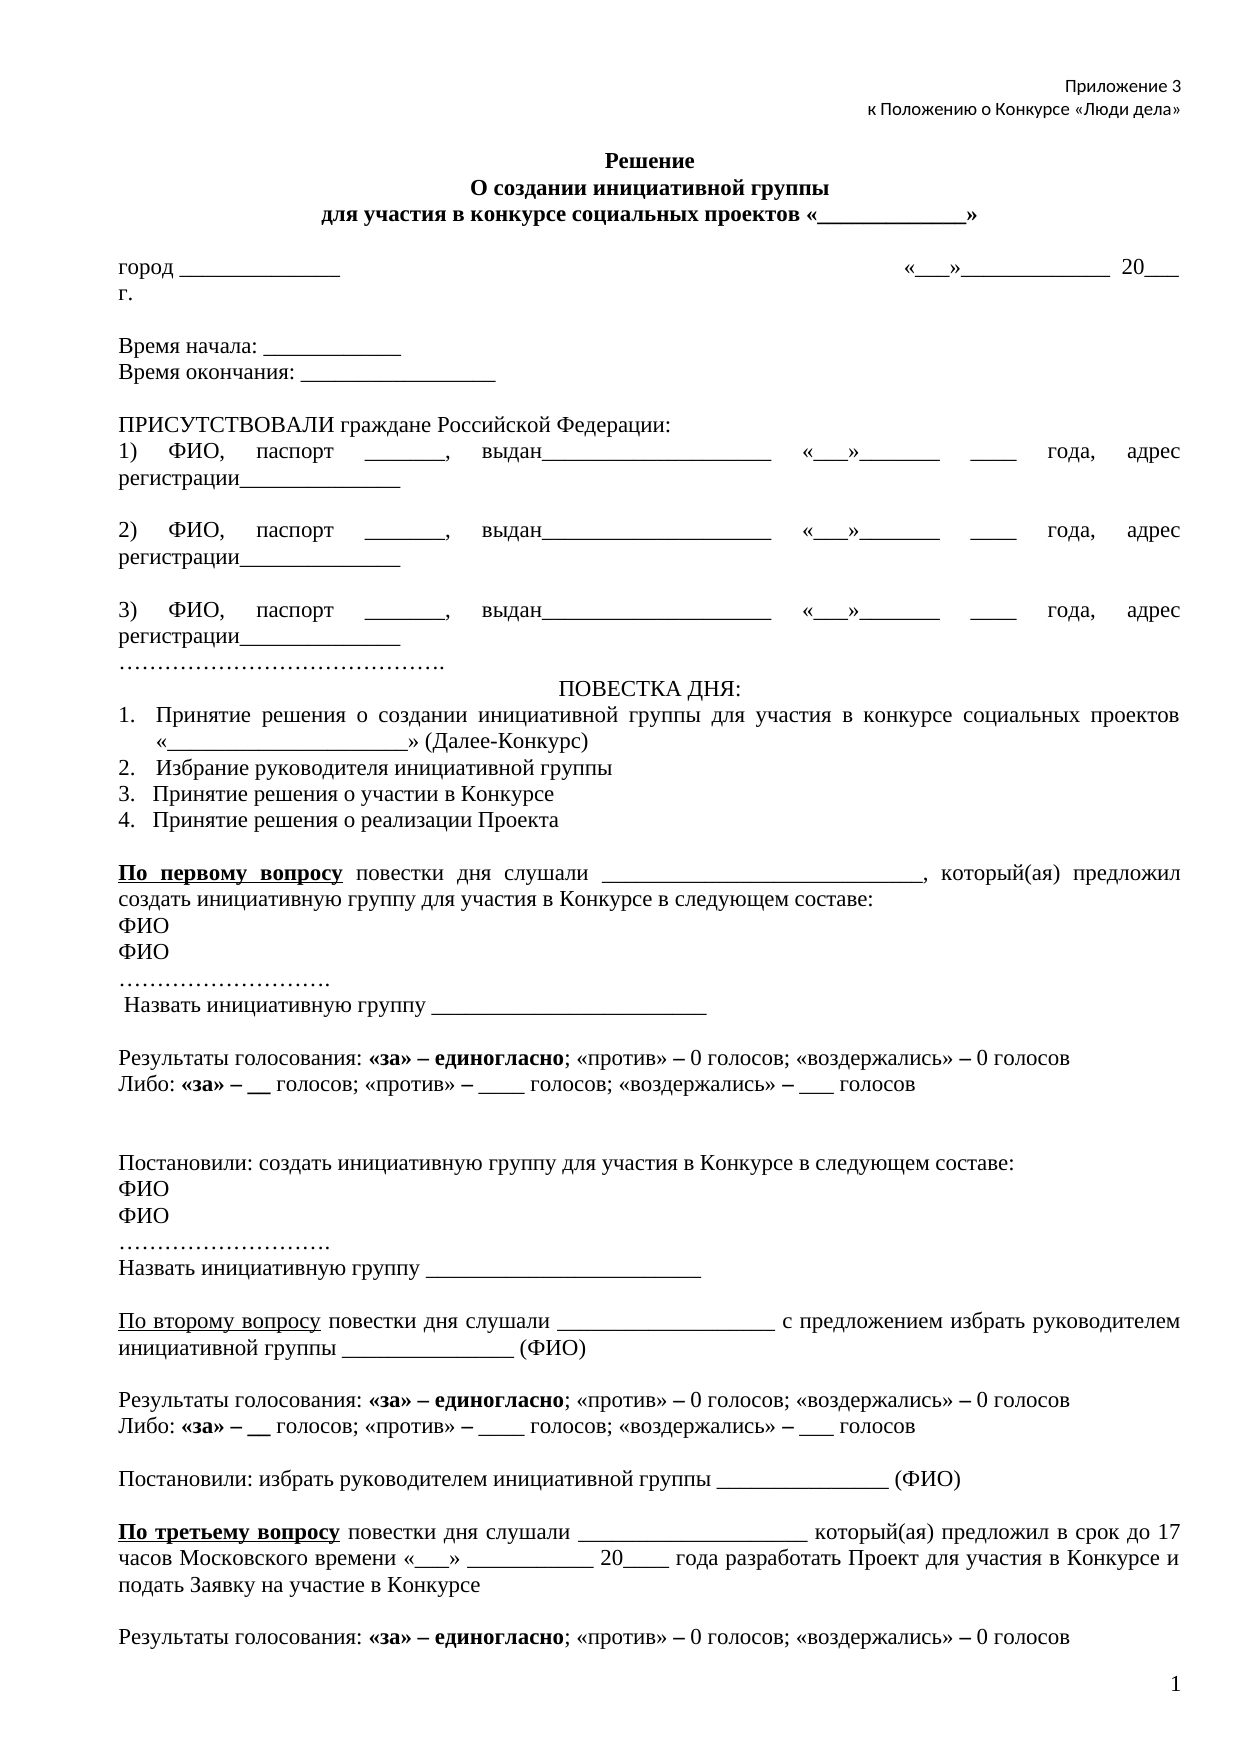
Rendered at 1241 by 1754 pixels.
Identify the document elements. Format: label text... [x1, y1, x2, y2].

text По первому вопросу повестки дня слушали ____________________________, который(ая) предложил создать инициативную группу для участия в Конкурсе в следующем составе: [118, 859, 1181, 912]
text 2) ФИО, паспорт _______, выдан____________________ «___»_______ ____ года, адрес регистрации______________ [118, 517, 1181, 569]
text По третьему вопросу повестки дня слушали ____________________ который(ая) предложил в срок до 17 часов Московского времени «___» ___________ 20____ года разработать Проект для участия в Конкурсе и подать Заявку на участие в Конкурсе [118, 1518, 1181, 1597]
text ПРИСУТСТВОВАЛИ граждане Российской Федерации: [118, 411, 1181, 437]
text Решение [118, 148, 1181, 174]
text ПОВЕСТКА ДНЯ: [118, 675, 1181, 701]
text Результаты голосования: «за» – единогласно; «против» – 0 голосов; «воздержались» – 0 голосов [118, 1386, 1181, 1413]
text город ______________ «___»_____________ 20___ г. [118, 253, 1181, 306]
text 3) ФИО, паспорт _______, выдан____________________ «___»_______ ____ года, адрес регистрации______________ [118, 596, 1181, 648]
list Принятие решения о создании инициативной группы для участия в конкурсе социальных проектов «_____________________» (Далее-Конкурс) [118, 701, 1181, 754]
text Либо: «за» – __ голосов; «против» – ____ голосов; «воздержались» – ___ голосов [118, 1413, 1181, 1439]
text ………………………. [118, 964, 1181, 991]
text 4. Принятие решения о реализации Проекта [118, 806, 1181, 833]
text 3. Принятие решения о участии в Конкурсе [118, 780, 1181, 806]
text О создании инициативной группы [118, 174, 1181, 200]
text ………………………. [118, 1228, 1181, 1254]
text Постановили: избрать руководителем инициативной группы _______________ (ФИО) [118, 1465, 1181, 1492]
text 1) ФИО, паспорт _______, выдан____________________ «___»_______ ____ года, адрес регистрации______________ [118, 437, 1181, 490]
text ФИО [118, 938, 1181, 964]
text Постановили: создать инициативную группу для участия в Конкурсе в следующем составе: [118, 1149, 1181, 1175]
text ФИО [118, 912, 1181, 938]
text ФИО [118, 1175, 1181, 1202]
text ФИО [118, 1202, 1181, 1228]
text Результаты голосования: «за» – единогласно; «против» – 0 голосов; «воздержались» – 0 голосов [118, 1044, 1181, 1070]
list Избрание руководителя инициативной группы [118, 754, 1181, 780]
text Назвать инициативную группу ________________________ [118, 991, 1181, 1017]
text для участия в конкурсе социальных проектов «_____________» [118, 200, 1181, 227]
text Результаты голосования: «за» – единогласно; «против» – 0 голосов; «воздержались» – 0 голосов [118, 1623, 1181, 1650]
text Время окончания: _________________ [118, 358, 1181, 385]
text Назвать инициативную группу ________________________ [118, 1254, 1181, 1281]
text Время начала: ____________ [118, 332, 1181, 358]
text ……………………………………. [118, 648, 1181, 675]
text По второму вопросу повестки дня слушали ___________________ с предложением избрать руководителем инициативной группы _______________ (ФИО) [118, 1307, 1181, 1360]
text Либо: «за» – __ голосов; «против» – ____ голосов; «воздержались» – ___ голосов [118, 1070, 1181, 1096]
